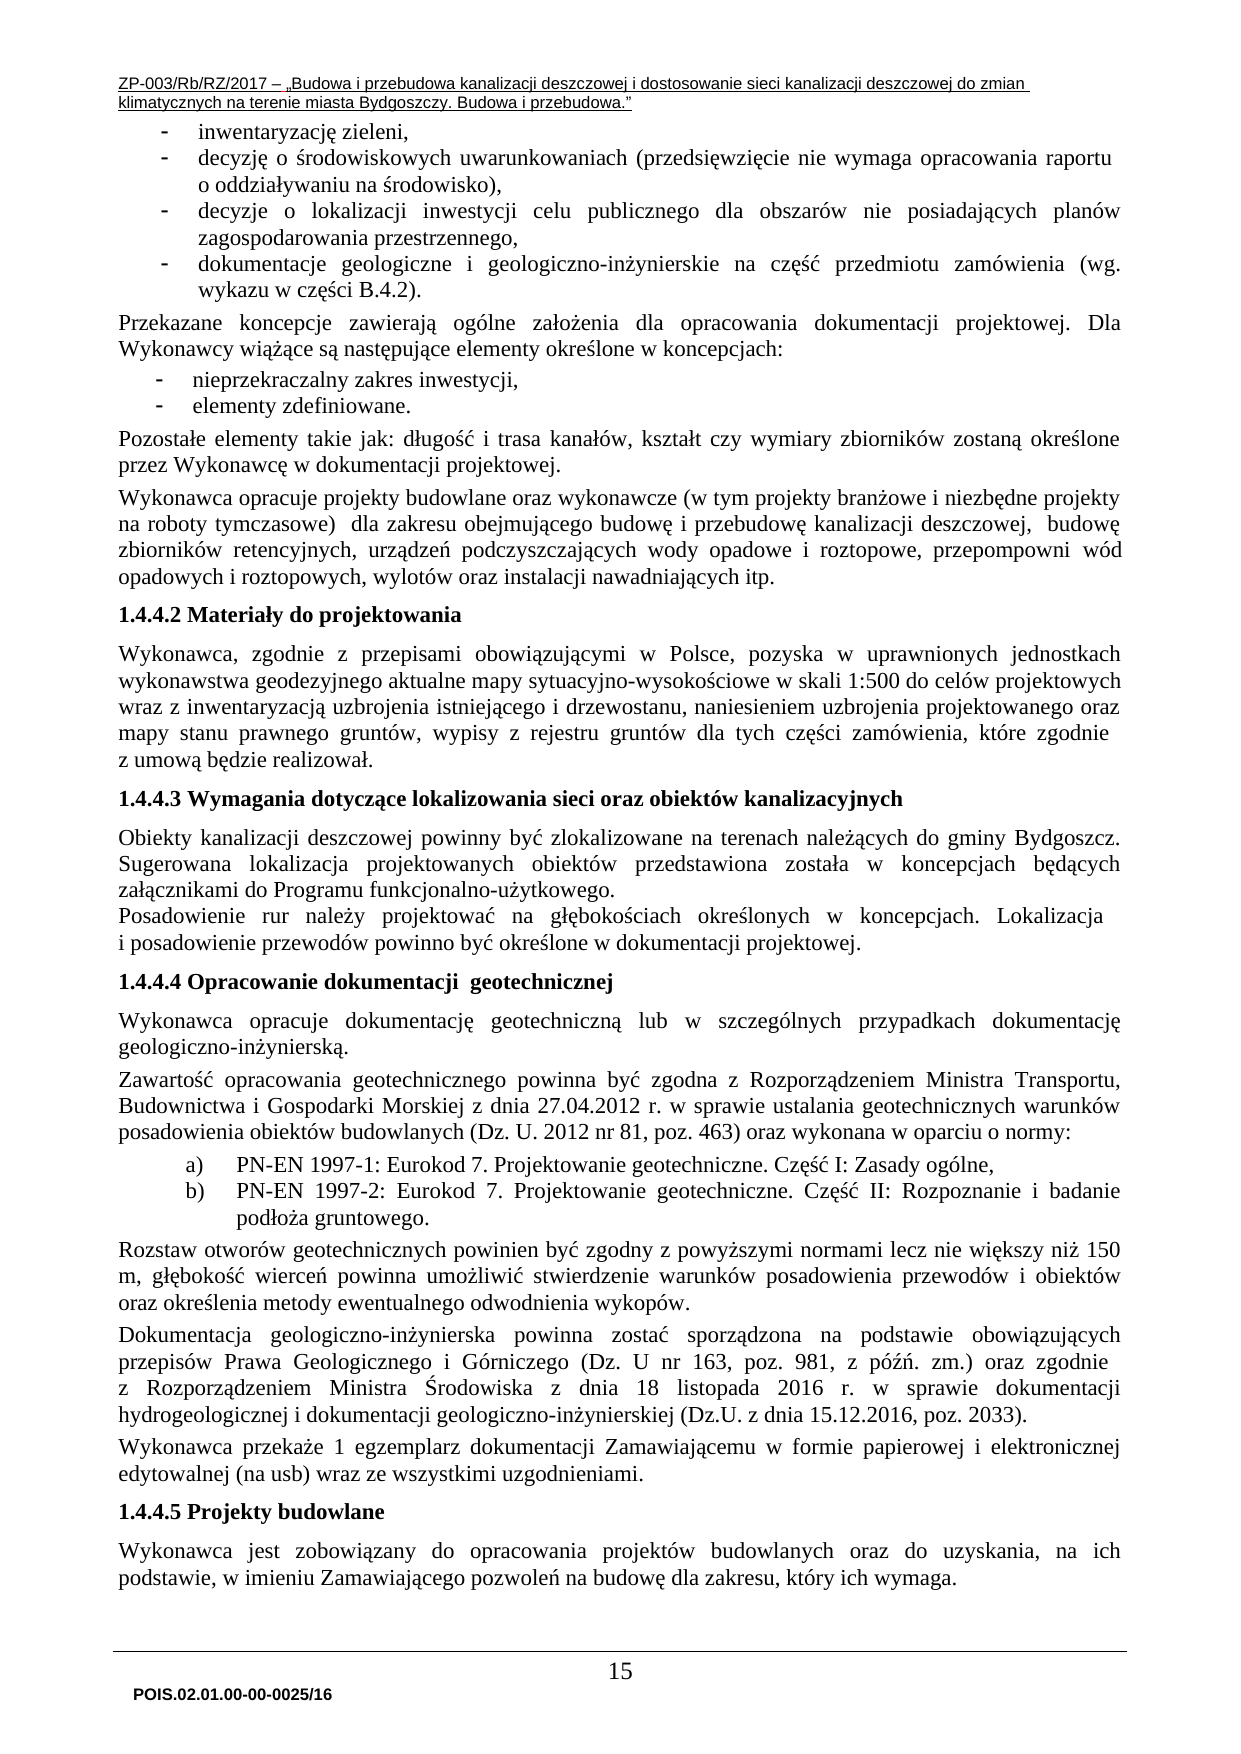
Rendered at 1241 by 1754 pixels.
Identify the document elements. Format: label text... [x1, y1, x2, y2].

text 1.4.4.3 Wymagania dotyczące lokalizowania sieci oraz obiektów kanalizacyjnych [118, 785, 1122, 811]
text Przekazane koncepcje zawierają ogólne założenia dla opracowania dokumentacji projektowej. Dla Wykonawcy wiążące są następujące elementy określone w koncepcjach: [118, 309, 1122, 362]
list elementy zdefiniowane. [155, 392, 1122, 418]
text Rozstaw otworów geotechnicznych powinien być zgodny z powyższymi normami lecz nie większy niż 150 m, głębokość wierceń powinna umożliwić stwierdzenie warunków posadowienia przewodów i obiektów oraz określenia metody ewentualnego odwodnienia wykopów. [118, 1236, 1122, 1315]
list nieprzekraczalny zakres inwestycji, [155, 366, 1122, 392]
text 1.4.4.2 Materiały do projektowania [118, 602, 1122, 628]
text Wykonawca opracuje dokumentację geotechniczną lub w szczególnych przypadkach dokumentację geologiczno-inżynierską. [118, 1007, 1122, 1059]
text Obiekty kanalizacji deszczowej powinny być zlokalizowane na terenach należących do gminy Bydgoszcz. Sugerowana lokalizacja projektowanych obiektów przedstawiona została w koncepcjach będących załącznikami do Programu funkcjonalno-użytkowego. [118, 823, 1122, 903]
text Wykonawca przekaże 1 egzemplarz dokumentacji Zamawiającemu w formie papierowej i elektronicznej edytowalnej (na usb) wraz ze wszystkimi uzgodnieniami. [118, 1433, 1122, 1486]
list a) PN-EN 1997-1: Eurokod 7. Projektowanie geotechniczne. Część I: Zasady ogólne, [185, 1151, 1122, 1177]
list decyzję o środowiskowych uwarunkowaniach (przedsięwzięcie nie wymaga opracowania raportu o oddziaływaniu na środowisko), [161, 144, 1122, 197]
text Wykonawca opracuje projekty budowlane oraz wykonawcze (w tym projekty branżowe i niezbędne projekty na roboty tymczasowe) dla zakresu obejmującego budowę i przebudowę kanalizacji deszczowej, budowę zbiorników retencyjnych, urządzeń podczyszczających wody opadowe i roztopowe, przepompowni wód opadowych i roztopowych, wylotów oraz instalacji nawadniających itp. [118, 484, 1122, 589]
list decyzje o lokalizacji inwestycji celu publicznego dla obszarów nie posiadających planów zagospodarowania przestrzennego, [161, 197, 1122, 250]
list b) PN-EN 1997-2: Eurokod 7. Projektowanie geotechniczne. Część II: Rozpoznanie i badanie podłoża gruntowego. [185, 1177, 1122, 1230]
text Wykonawca, zgodnie z przepisami obowiązującymi w Polsce, pozyska w uprawnionych jednostkach wykonawstwa geodezyjnego aktualne mapy sytuacyjno-wysokościowe w skali 1:500 do celów projektowych wraz z inwentaryzacją uzbrojenia istniejącego i drzewostanu, naniesieniem uzbrojenia projektowanego oraz mapy stanu prawnego gruntów, wypisy z rejestru gruntów dla tych części zamówienia, które zgodnie z umową będzie realizował. [118, 640, 1122, 772]
text 1.4.4.4 Opracowanie dokumentacji geotechnicznej [118, 968, 1122, 994]
text Zawartość opracowania geotechnicznego powinna być zgodna z Rozporządzeniem Ministra Transportu, Budownictwa i Gospodarki Morskiej z dnia 27.04.2012 r. w sprawie ustalania geotechnicznych warunków posadowienia obiektów budowlanych (Dz. U. 2012 nr 81, poz. 463) oraz wykonana w oparciu o normy: [118, 1066, 1122, 1145]
list inwentaryzację zieleni, [161, 118, 1122, 144]
text Pozostałe elementy takie jak: długość i trasa kanałów, kształt czy wymiary zbiorników zostaną określone przez Wykonawcę w dokumentacji projektowej. [118, 425, 1122, 477]
text 1.4.4.5 Projekty budowlane [118, 1498, 1122, 1525]
text Wykonawca jest zobowiązany do opracowania projektów budowlanych oraz do uzyskania, na ich podstawie, w imieniu Zamawiającego pozwoleń na budowę dla zakresu, który ich wymaga. [118, 1537, 1122, 1590]
list dokumentacje geologiczne i geologiczno-inżynierskie na część przedmiotu zamówienia (wg. wykazu w części B.4.2). [161, 250, 1122, 303]
text Dokumentacja geologiczno-inżynierska powinna zostać sporządzona na podstawie obowiązujących przepisów Prawa Geologicznego i Górniczego (Dz. U nr 163, poz. 981, z późń. zm.) oraz zgodnie z Rozporządzeniem Ministra Środowiska z dnia 18 listopada 2016 r. w sprawie dokumentacji hydrogeologicznej i dokumentacji geologiczno-inżynierskiej (Dz.U. z dnia 15.12.2016, poz. 2033). [118, 1322, 1122, 1427]
text Posadowienie rur należy projektować na głębokościach określonych w koncepcjach. Lokalizacja i posadowienie przewodów powinno być określone w dokumentacji projektowej. [118, 903, 1122, 955]
